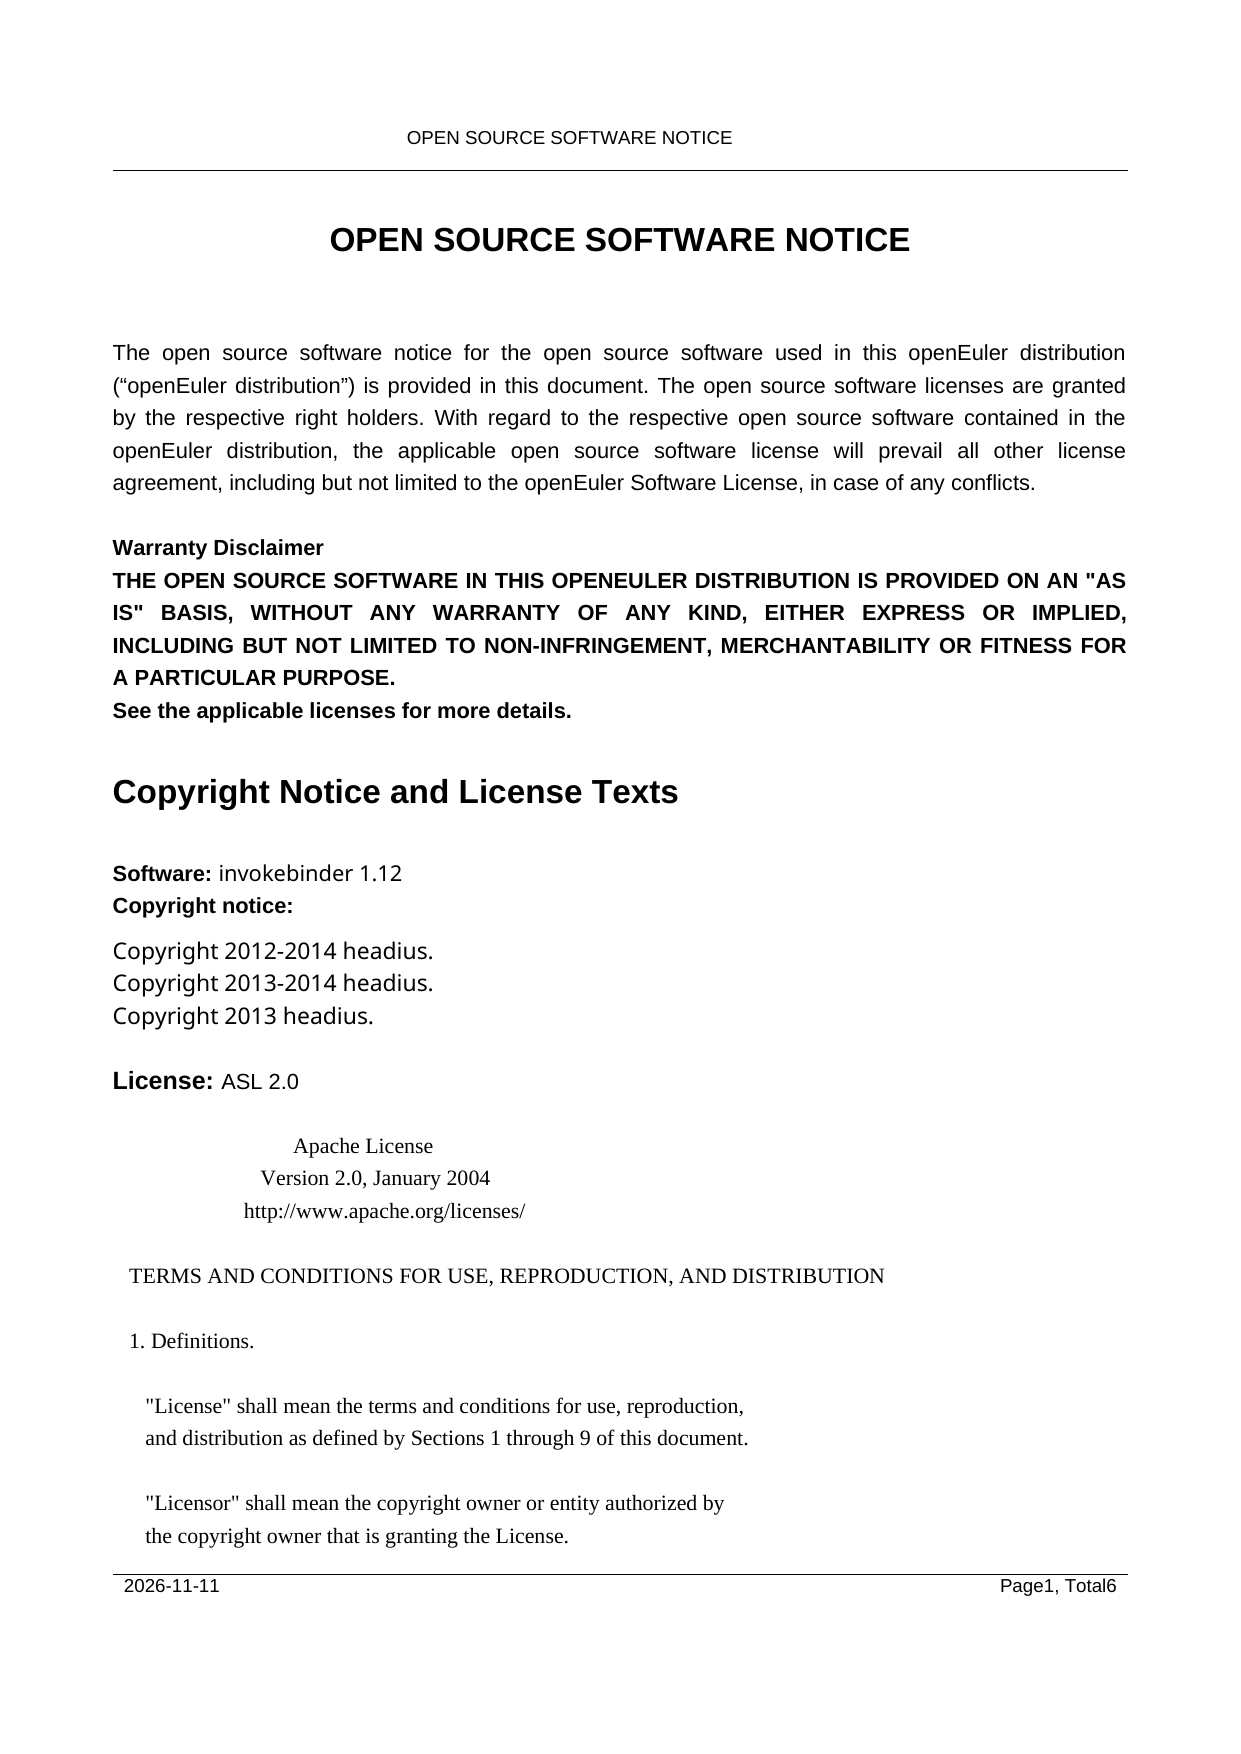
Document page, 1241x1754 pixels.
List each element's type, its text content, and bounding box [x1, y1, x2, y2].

text Warranty Disclaimer [112, 531, 1128, 564]
title Software: invokebinder 1.12 [112, 856, 1128, 889]
text The open source software notice for the open source software used in this openEuler distribution (“openEuler distribution”) is provided in this document. The open source software licenses are granted by the respective right holders. With regard to the respective open source software contained in the openEuler distribution, the applicable open source software license will prevail all other license agreement, including but not limited to the openEuler Software License, in case of any conflicts. [112, 336, 1128, 499]
text THE OPEN SOURCE SOFTWARE IN THIS OPENEULER DISTRIBUTION IS PROVIDED ON AN "AS IS" BASIS, WITHOUT ANY WARRANTY OF ANY KIND, EITHER EXPRESS OR IMPLIED, INCLUDING BUT NOT LIMITED TO NON-INFRINGEMENT, MERCHANTABILITY OR FITNESS FOR A PARTICULAR PURPOSE. See the applicable licenses for more details. [112, 564, 1128, 726]
text Copyright Notice and License Texts [112, 759, 1128, 824]
text License: ASL 2.0 [112, 1064, 1128, 1096]
text Copyright 2012-2014 headius. Copyright 2013-2014 headius. Copyright 2013 headius. [112, 934, 1128, 1064]
text Copyright notice: [112, 889, 1128, 921]
text OPEN SOURCE SOFTWARE NOTICE [112, 206, 1128, 271]
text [112, 1096, 1128, 1551]
